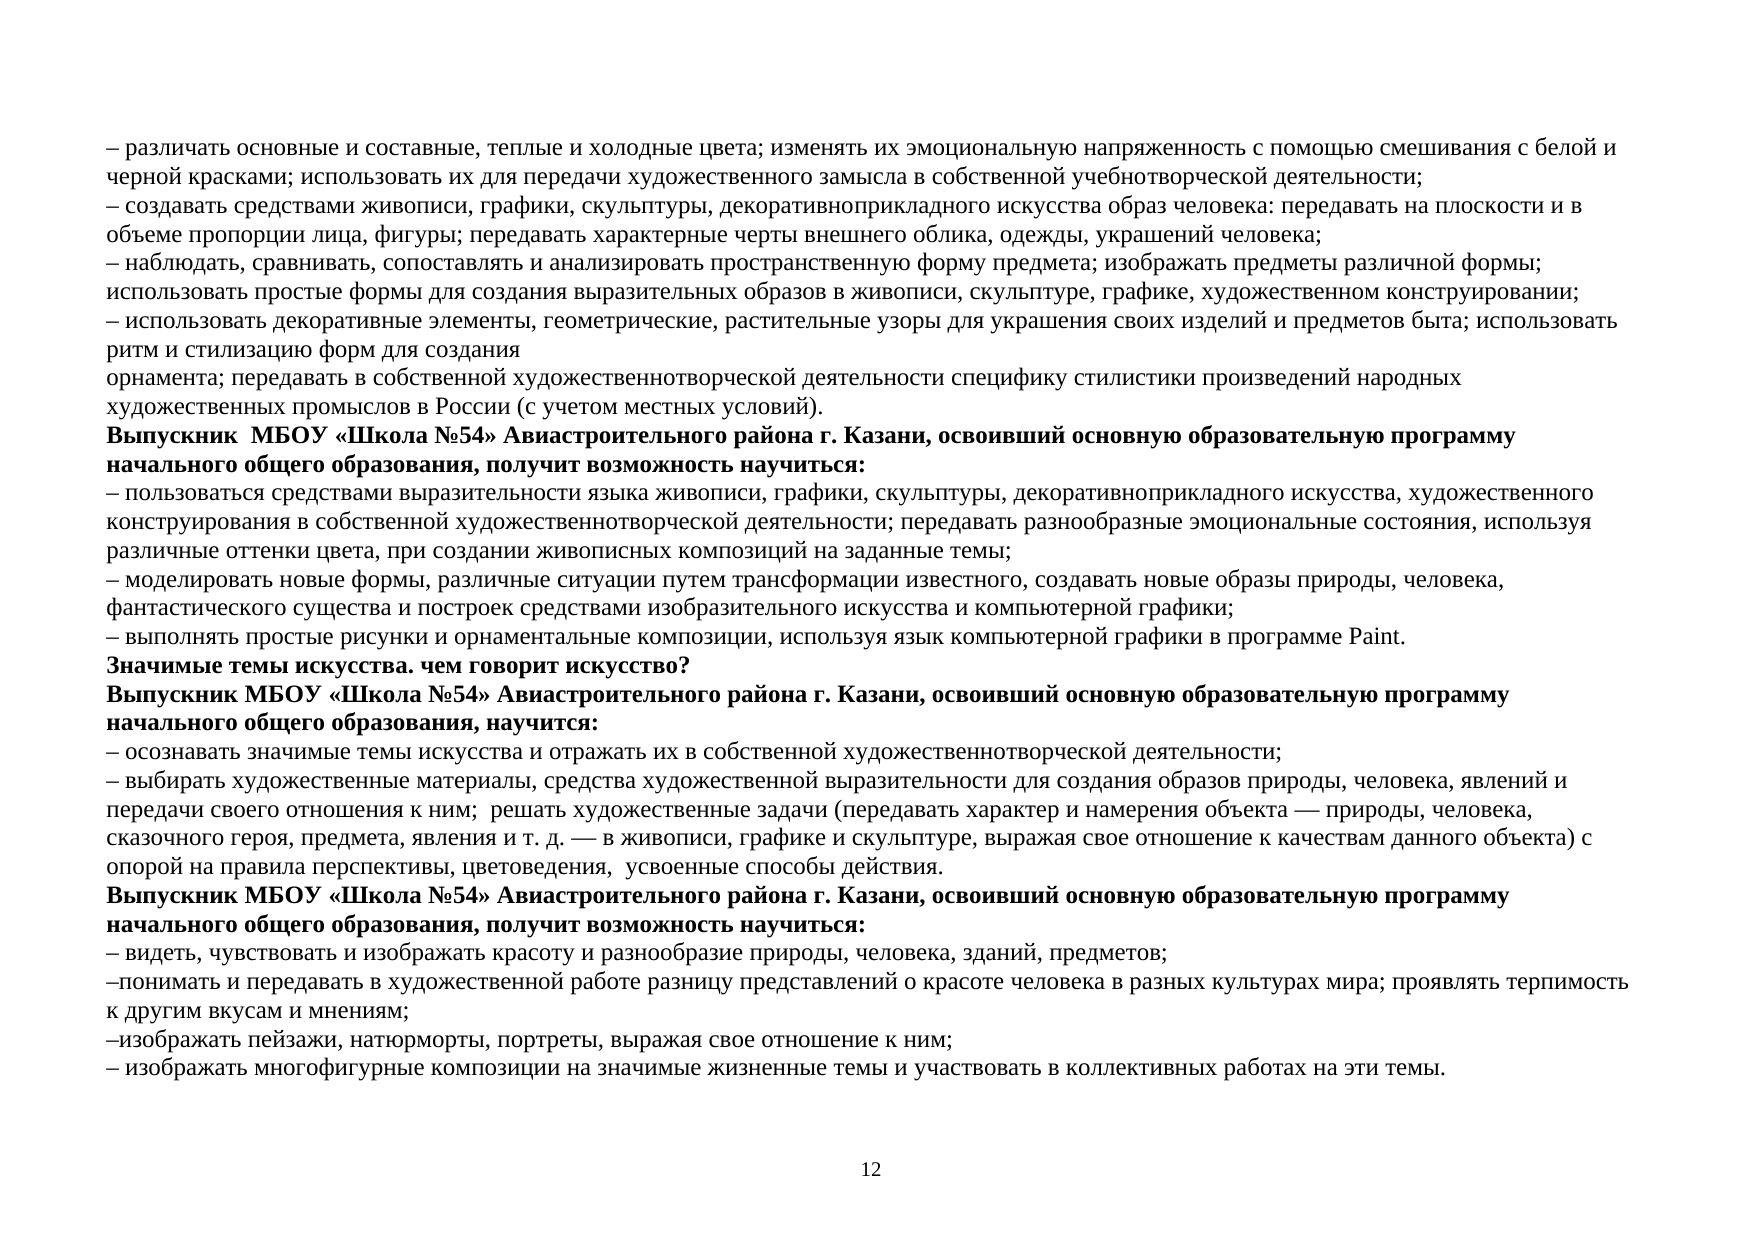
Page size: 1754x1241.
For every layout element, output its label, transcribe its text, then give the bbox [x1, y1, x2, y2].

text Выпускник МБОУ «Школа №54» Авиастроительного района г. Казани, освоивший основную образовательную программу начального общего образования, получит возможность научиться: [106, 880, 1635, 937]
text – изображать многофигурные композиции на значимые жизненные темы и участвовать в коллективных работах на эти темы. [106, 1052, 1635, 1081]
text –изображать пейзажи, натюрморты, портреты, выражая свое отношение к ним; [106, 1024, 1635, 1052]
text –понимать и передавать в художественной работе разницу представлений о красоте человека в разных культурах мира; проявлять терпимость к другим вкусам и мнениям; [106, 966, 1635, 1024]
text Выпускник МБОУ «Школа №54» Авиастроительного района г. Казани, освоивший основную образовательную программу начального общего образования, научится: [106, 679, 1635, 736]
text – наблюдать, сравнивать, сопоставлять и анализировать пространственную форму предмета; изображать предметы различной формы; использовать простые формы для создания выразительных образов в живописи, скульптуре, графике, художественном конструировании; [106, 247, 1635, 305]
text орнамента; передавать в собственной художественно­творческой деятельности специфику стилистики произведений народных художественных промыслов в России (с учетом местных условий). [106, 362, 1635, 420]
text Выпускник МБОУ «Школа №54» Авиастроительного района г. Казани, освоивший основную образовательную программу начального общего образования, получит возможность научиться: [106, 420, 1635, 477]
text – пользоваться средствами выразительности языка живописи, графики, скульптуры, декоративно­прикладного искусства, художественного конструирования в собственной художественно­творческой деятельности; передавать разнообразные эмоциональные состояния, используя различные оттенки цвета, при создании живописных композиций на заданные темы; [106, 477, 1635, 564]
text – выбирать художественные материалы, средства художественной выразительности для создания образов природы, человека, явлений и передачи своего отношения к ним; решать художественные задачи (передавать характер и намерения объекта — природы, человека, сказочного героя, предмета, явления и т. д. — в живописи, графике и скульптуре, выражая свое отношение к качествам данного объекта) с опорой на правила перспективы, цветоведения, усвоенные способы действия. [106, 765, 1635, 880]
text – осознавать значимые темы искусства и отражать их в собственной художественно­творческой деятельности; [106, 736, 1635, 765]
text – выполнять простые рисунки и орнаментальные композиции, используя язык компьютерной графики в программе Paint. [106, 621, 1635, 650]
text – различать основные и составные, теплые и холодные цвета; изменять их эмоциональную напряженность с помощью смешивания с белой и черной красками; использовать их для передачи художественного замысла в собственной учебно­творческой деятельности; [106, 132, 1635, 190]
text Значимые темы искусства. чем говорит искусство? [106, 650, 1635, 679]
text 12 [106, 1146, 1635, 1184]
text – моделировать новые формы, различные ситуации путем трансформации известного, создавать новые образы природы, человека, фантастического существа и построек средствами изобразительного искусства и компьютерной графики; [106, 564, 1635, 621]
text – использовать декоративные элементы, геометрические, растительные узоры для украшения своих изделий и предметов быта; использовать ритм и стилизацию форм для создания [106, 305, 1635, 362]
text – видеть, чувствовать и изображать красоту и разнообразие природы, человека, зданий, предметов; [106, 937, 1635, 966]
text – создавать средствами живописи, графики, скульптуры, декоративно­прикладного искусства образ человека: передавать на плоскости и в объеме пропорции лица, фигуры; передавать характерные черты внешнего облика, одежды, украшений человека; [106, 190, 1635, 247]
